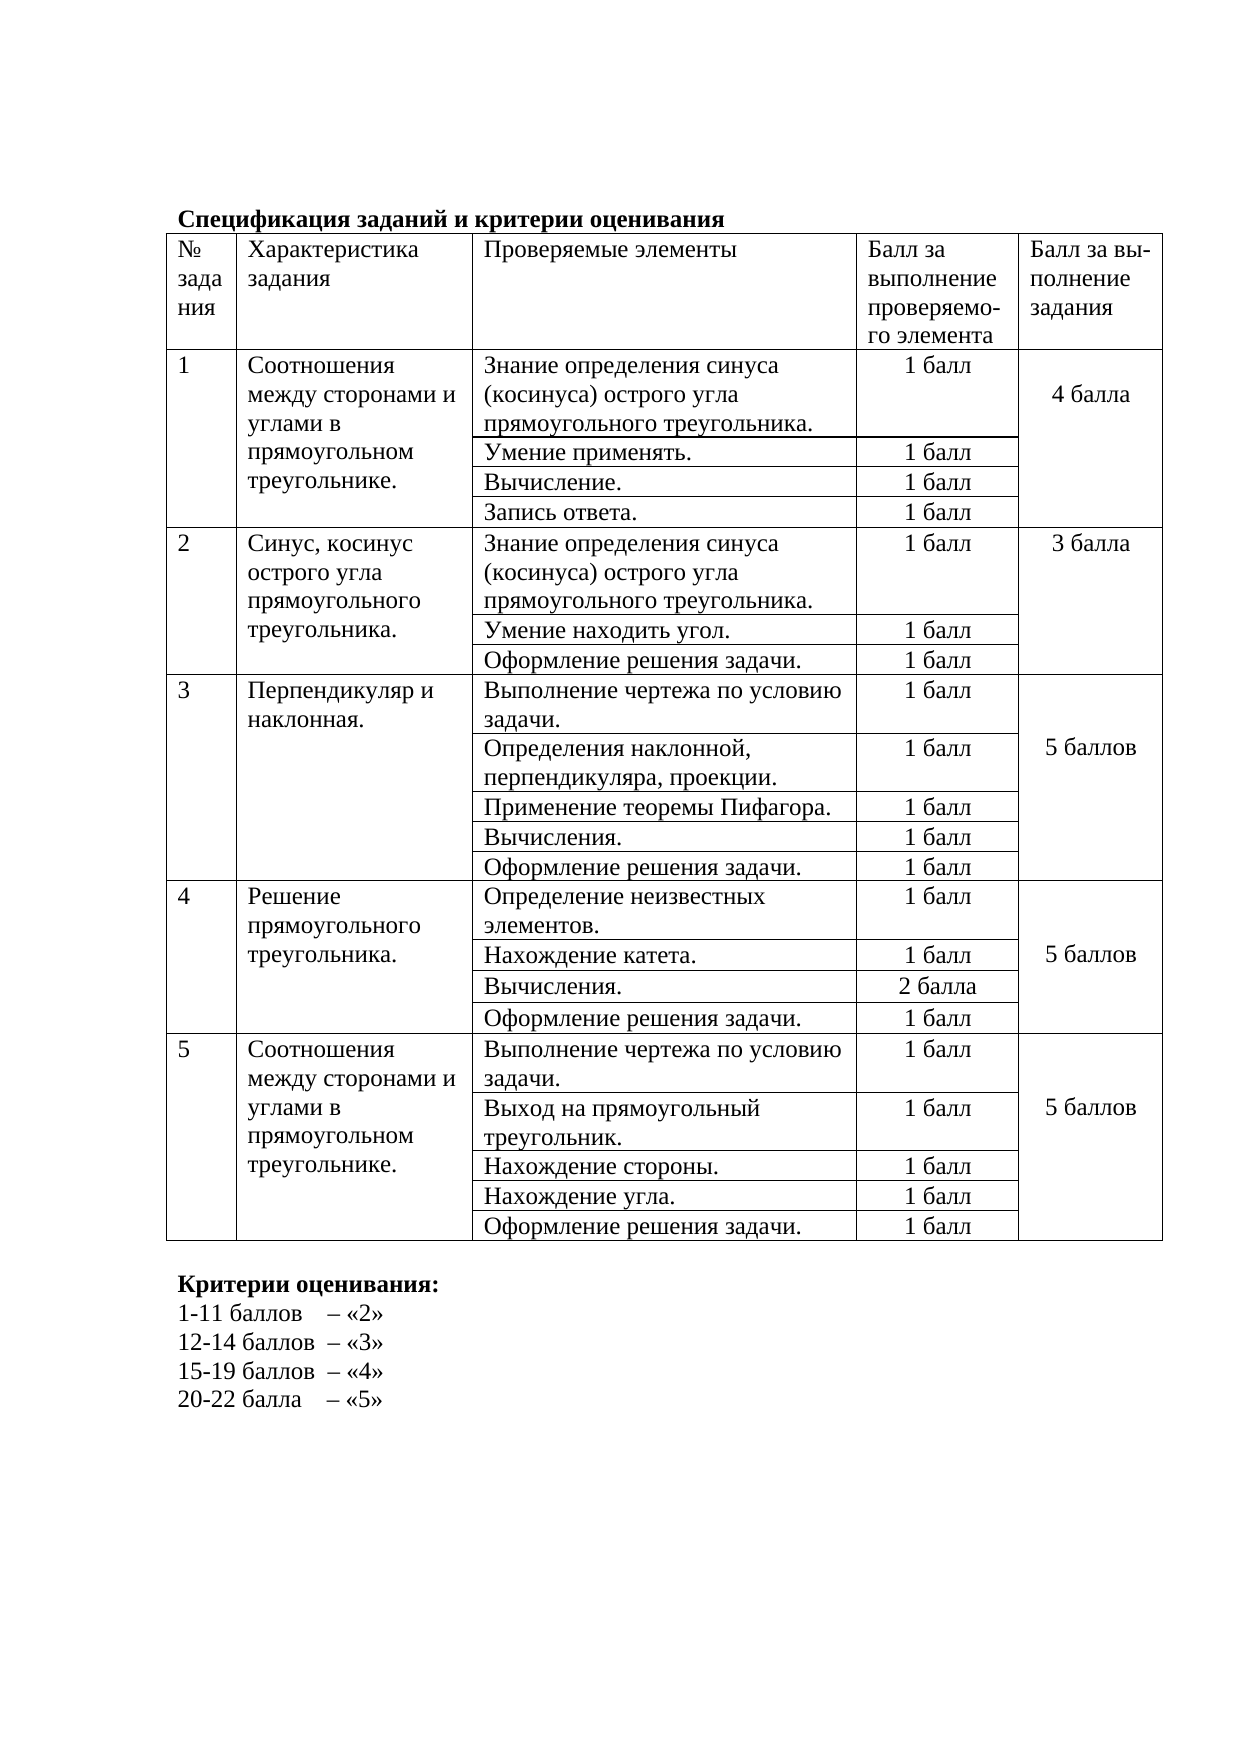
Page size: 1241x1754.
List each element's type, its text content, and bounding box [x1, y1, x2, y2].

table_cell Знание определения синуса (косинуса) острого угла прямоугольного треугольника. [473, 528, 856, 614]
table_cell 5 [167, 1034, 236, 1240]
table_cell 1 балл [857, 1003, 1018, 1033]
table_header № задания [167, 234, 236, 349]
table_cell 1 балл [857, 645, 1018, 674]
table_cell Вычисление. [473, 467, 856, 496]
table_cell 1 балл [857, 940, 1018, 970]
table_cell Оформление решения задачи. [473, 1003, 856, 1033]
table_cell 3 балла [1019, 528, 1162, 674]
table_header Балл за вы-полнение задания [1019, 234, 1162, 349]
table_cell Соотношения между сторонами и углами в прямоугольном треугольнике. [237, 350, 472, 527]
table_cell 5 баллов [1019, 881, 1162, 1033]
table_cell 1 балл [857, 497, 1018, 527]
table_cell 4 балла [1019, 350, 1162, 527]
text 20-22 балла – «5» [177, 1384, 1152, 1413]
text 12-14 баллов – «3» [177, 1327, 1152, 1356]
table_cell Вычисления. [473, 971, 856, 1002]
text 1-11 баллов – «2» [177, 1298, 1152, 1327]
table_cell Умение применять. [473, 438, 856, 466]
table_cell 1 балл [857, 1034, 1018, 1092]
table_cell Выполнение чертежа по условию задачи. [473, 1034, 856, 1092]
table_cell 1 балл [857, 467, 1018, 496]
table_cell 1 балл [857, 881, 1018, 939]
text Критерии оценивания: [177, 1269, 1152, 1298]
table_cell Выполнение чертежа по условию задачи. [473, 675, 856, 732]
table_cell Нахождение угла. [473, 1181, 856, 1210]
table_cell 1 балл [857, 1093, 1018, 1150]
table_cell 1 балл [857, 852, 1018, 880]
table_cell 4 [167, 881, 236, 1033]
table_cell Применение теоремы Пифагора. [473, 792, 856, 821]
table_header Характеристика задания [237, 234, 472, 349]
table_cell 1 балл [857, 615, 1018, 644]
table_cell Нахождение стороны. [473, 1151, 856, 1180]
table_cell 1 балл [857, 528, 1018, 614]
table_cell Определения наклонной, перпендикуляра, проекции. [473, 734, 856, 791]
text 15-19 баллов – «4» [177, 1356, 1152, 1384]
table_cell 1 [167, 350, 236, 527]
table_cell 1 балл [857, 734, 1018, 791]
table_cell Оформление решения задачи. [473, 645, 856, 674]
table_cell Соотношения между сторонами и углами в прямоугольном треугольнике. [237, 1034, 472, 1240]
table_cell Определение неизвестных элементов. [473, 881, 856, 939]
table_cell 1 балл [857, 1211, 1018, 1240]
table_cell 1 балл [857, 1181, 1018, 1210]
table_cell Нахождение катета. [473, 940, 856, 970]
table_cell Умение находить угол. [473, 615, 856, 644]
table_cell Решение прямоугольного треугольника. [237, 881, 472, 1033]
table_cell 5 баллов [1019, 1034, 1162, 1240]
table_cell Оформление решения задачи. [473, 1211, 856, 1240]
table_cell Синус, косинус острого угла прямоугольного треугольника. [237, 528, 472, 674]
table_cell 1 балл [857, 438, 1018, 466]
table_cell Запись ответа. [473, 497, 856, 527]
table_header Балл за выполнение проверяемо-го элемента [857, 234, 1018, 349]
table_cell 3 [167, 675, 236, 880]
table_cell 1 балл [857, 792, 1018, 821]
table_cell 5 баллов [1019, 675, 1162, 880]
table_cell 2 [167, 528, 236, 674]
table_cell Знание определения синуса (косинуса) острого угла прямоугольного треугольника. [473, 350, 856, 436]
table_cell Оформление решения задачи. [473, 852, 856, 880]
table_cell Вычисления. [473, 822, 856, 851]
text Спецификация заданий и критерии оценивания [177, 204, 1152, 233]
table_cell Перпендикуляр и наклонная. [237, 675, 472, 880]
table_cell 1 балл [857, 675, 1018, 732]
table_cell 1 балл [857, 1151, 1018, 1180]
table_cell 2 балла [857, 971, 1018, 1002]
table_cell 1 балл [857, 822, 1018, 851]
table_header Проверяемые элементы [473, 234, 856, 349]
table_cell Выход на прямоугольный треугольник. [473, 1093, 856, 1150]
table_cell 1 балл [857, 350, 1018, 436]
